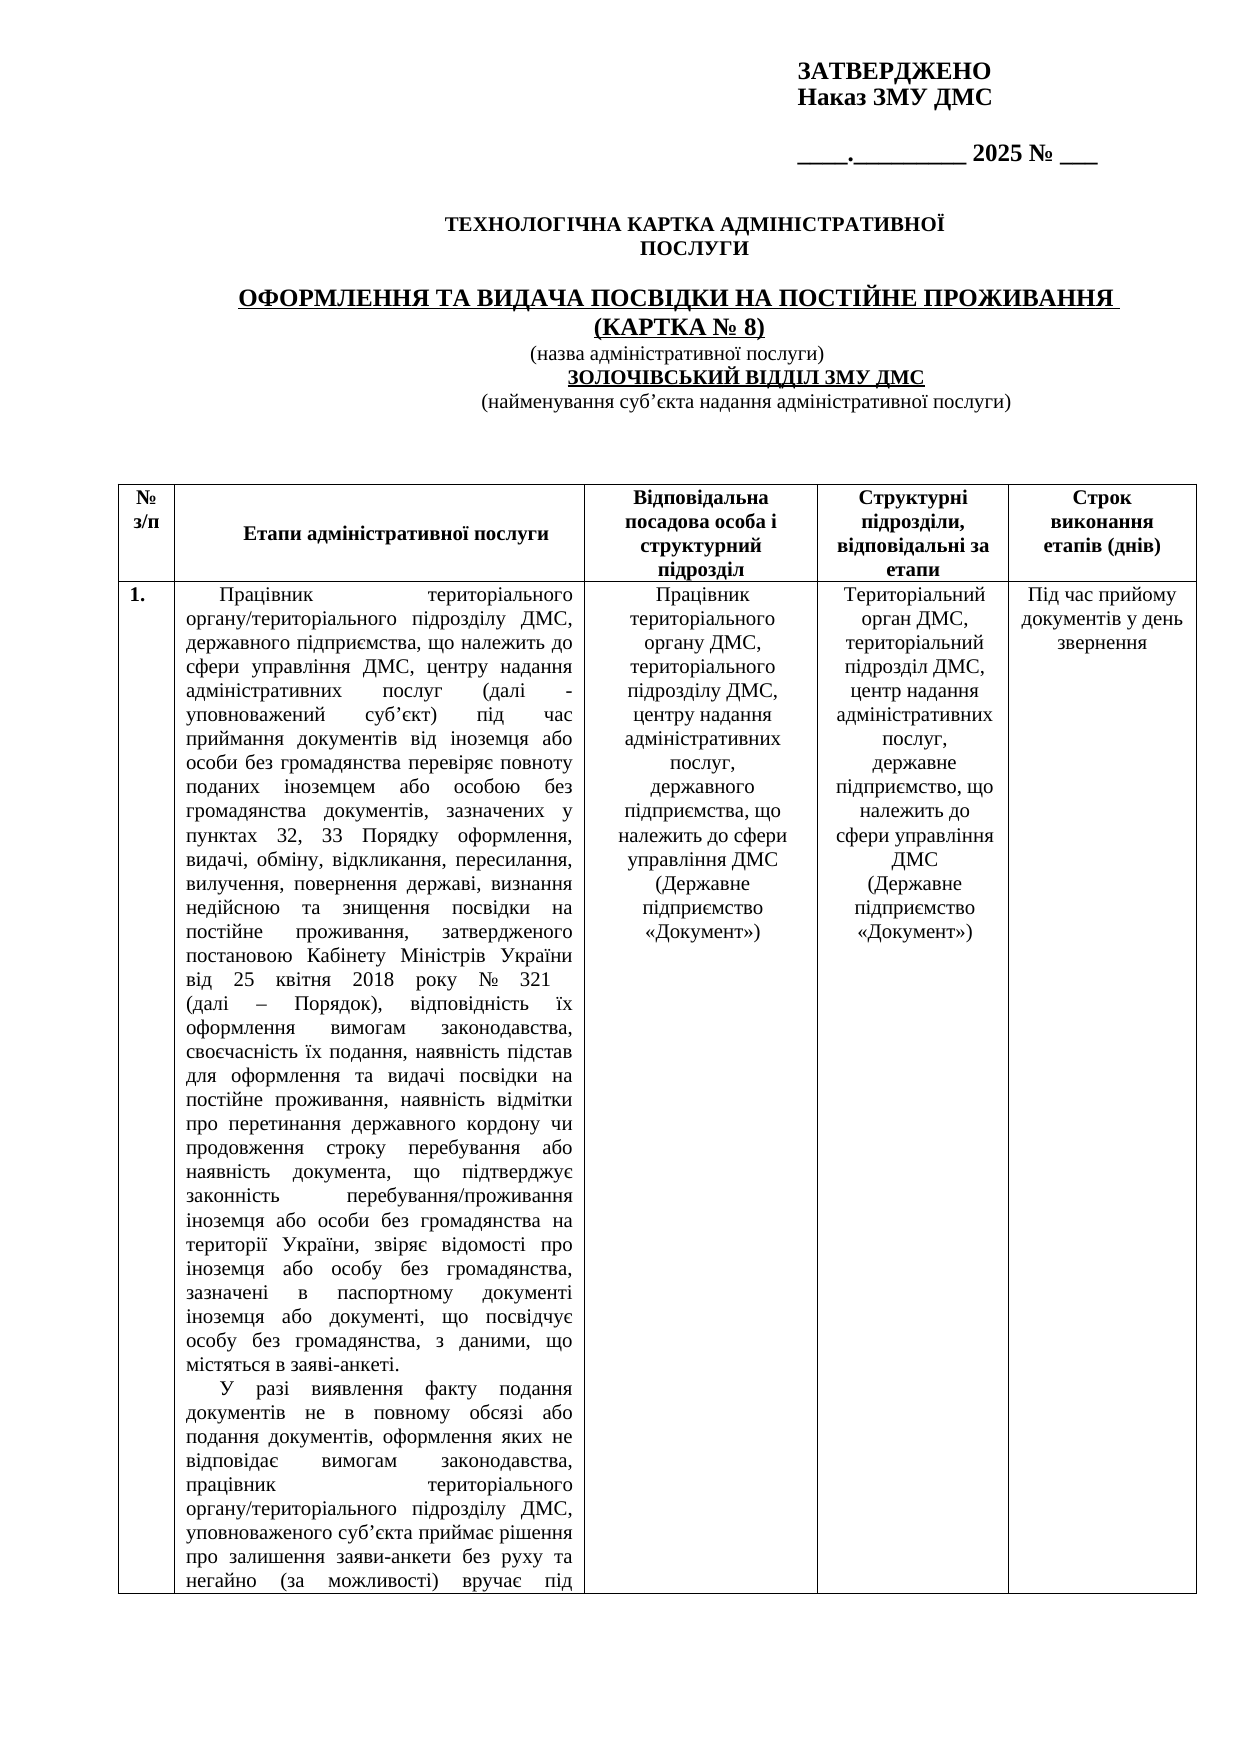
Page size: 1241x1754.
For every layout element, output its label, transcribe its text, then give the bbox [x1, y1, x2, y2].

table_header Структурні підрозділи, відповідальні за етапи [818, 485, 1008, 581]
table_cell 1. [119, 582, 174, 1592]
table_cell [175, 582, 584, 1592]
text ТЕХНОЛОГІЧНА КАРТКА АДМІНІСТРАТИВНОЇ ПОСЛУГИ [396, 212, 994, 260]
text Оформлення та видача посвідки на постійне проживання (картка № 8) [177, 283, 1181, 341]
text (назва адміністративної послуги) [311, 341, 1181, 364]
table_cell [585, 582, 817, 1592]
table_header № з/п [119, 485, 174, 581]
text (найменування суб’єкта надання адміністративної послуги) [311, 389, 1181, 413]
text ЗОЛОЧІВСЬКИЙ ВІДДІЛ ЗМУ ДМС [311, 364, 1181, 389]
table_header Відповідальна посадова особа і структурний підрозділ [585, 485, 817, 581]
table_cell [818, 582, 1008, 1592]
table_header Строк виконання етапів (днів) [1009, 485, 1196, 581]
table_header Етапи адміністративної послуги [175, 485, 584, 581]
table_header ЗАТВЕРДЖЕНО Наказ ЗМУ ДМС [166, 59, 1196, 141]
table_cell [1009, 582, 1196, 1592]
table_cell ____._________ 2025 № ___ [166, 141, 1196, 167]
